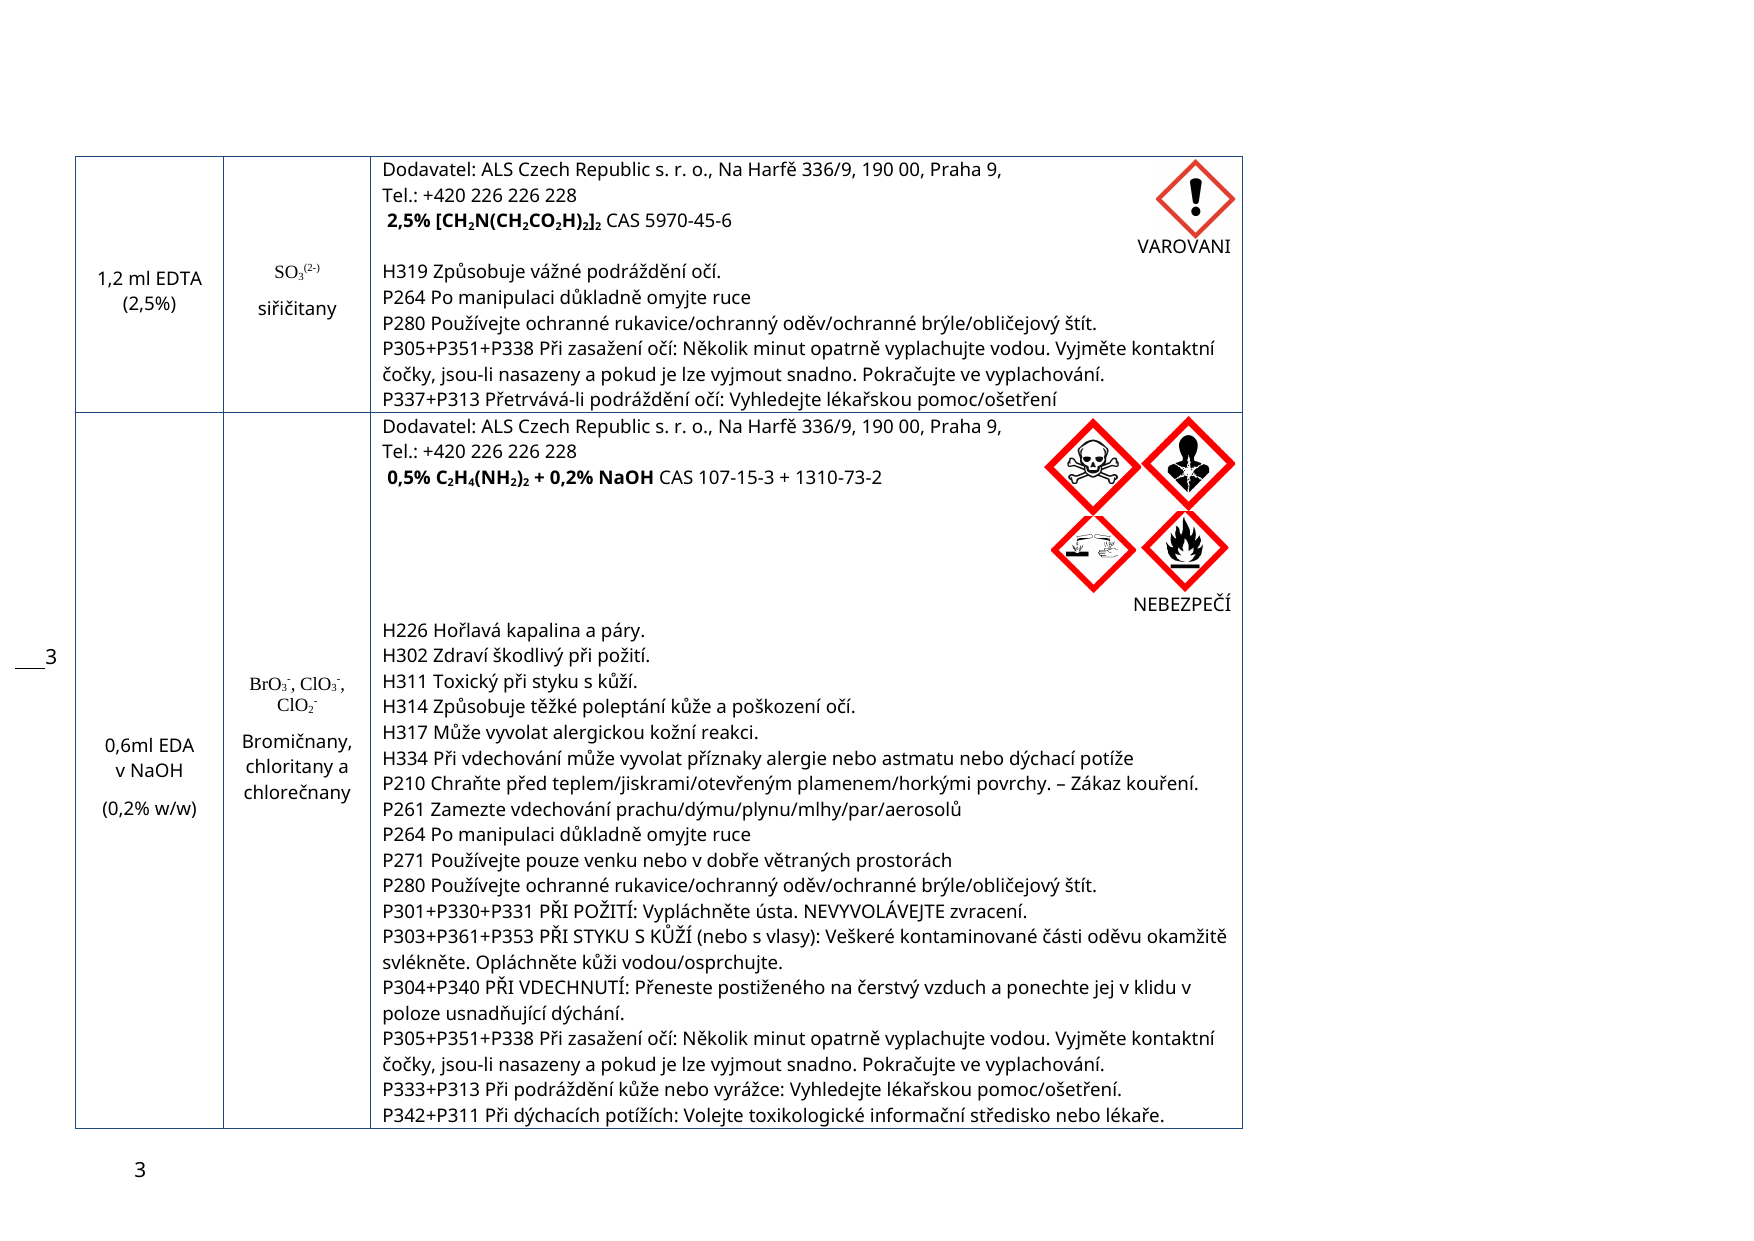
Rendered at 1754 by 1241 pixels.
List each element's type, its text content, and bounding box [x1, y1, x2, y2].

table_cell 1,2 ml EDTA (2,5%) [76, 157, 223, 412]
picture [1044, 416, 1236, 593]
table_cell BrO3-, ClO3-, ClO2- Bromičnany, chloritany a chlorečnany [224, 413, 370, 1128]
table_cell Dodavatel: ALS Czech Republic s. r. o., Na Harfě 336/9, 190 00, Praha 9, Tel.: +420 226 226 228 0,5% C2H4(NH2)2 + 0,2% NaOH CAS 107-15-3 + 1310-73-2 NEBEZPEČÍ H226 Hořlavá kapalina a páry. H302 Zdraví škodlivý při požití. H311 Toxický při styku s kůží. H314 Způsobuje těžké poleptání kůže a poškození očí. H317 Může vyvolat alergickou kožní reakci. H334 Při vdechování může vyvolat příznaky alergie nebo astmatu nebo dýchací potíže P210 Chraňte před teplem/jiskrami/otevřeným plamenem/horkými povrchy. – Zákaz kouření. P261 Zamezte vdechování prachu/dýmu/plynu/mlhy/par/aerosolů P264 Po manipulaci důkladně omyjte ruce P271 Používejte pouze venku nebo v dobře větraných prostorách P280 Používejte ochranné rukavice/ochranný oděv/ochranné brýle/obličejový štít. P301+P330+P331 PŘI POŽITÍ: Vypláchněte ústa. NEVYVOLÁVEJTE zvracení. P303+P361+P353 PŘI STYKU S KŮŽÍ (nebo s vlasy): Veškeré kontaminované části oděvu okamžitě svlékněte. Opláchněte kůži vodou/osprchujte. P304+P340 PŘI VDECHNUTÍ: Přeneste postiženého na čerstvý vzduch a ponechte jej v klidu v poloze usnadňující dýchání. P305+P351+P338 Při zasažení očí: Několik minut opatrně vyplachujte vodou. Vyjměte kontaktní čočky, jsou-li nasazeny a pokud je lze vyjmout snadno. Pokračujte ve vyplachování. P333+P313 Při podráždění kůže nebo vyrážce: Vyhledejte lékařskou pomoc/ošetření. P342+P311 Při dýchacích potížích: Volejte toxikologické informační středisko nebo lékaře. [371, 413, 1242, 1128]
table_cell Dodavatel: ALS Czech Republic s. r. o., Na Harfě 336/9, 190 00, Praha 9, Tel.: +420 226 226 228 2,5% [CH2N(CH2CO2H)2]2 CAS 5970-45-6 VAROVÁNÍ H319 Způsobuje vážné podráždění očí. P264 Po manipulaci důkladně omyjte ruce P280 Používejte ochranné rukavice/ochranný oděv/ochranné brýle/obličejový štít. P305+P351+P338 Při zasažení očí: Několik minut opatrně vyplachujte vodou. Vyjměte kontaktní čočky, jsou-li nasazeny a pokud je lze vyjmout snadno. Pokračujte ve vyplachování. P337+P313 Přetrvává-li podráždění očí: Vyhledejte lékařskou pomoc/ošetření [371, 157, 1242, 412]
table_cell SO3(2-) siřičitany [224, 157, 370, 412]
picture [1155, 159, 1236, 239]
table_cell 0,6ml EDA v NaOH (0,2% w/w) [76, 413, 223, 1128]
